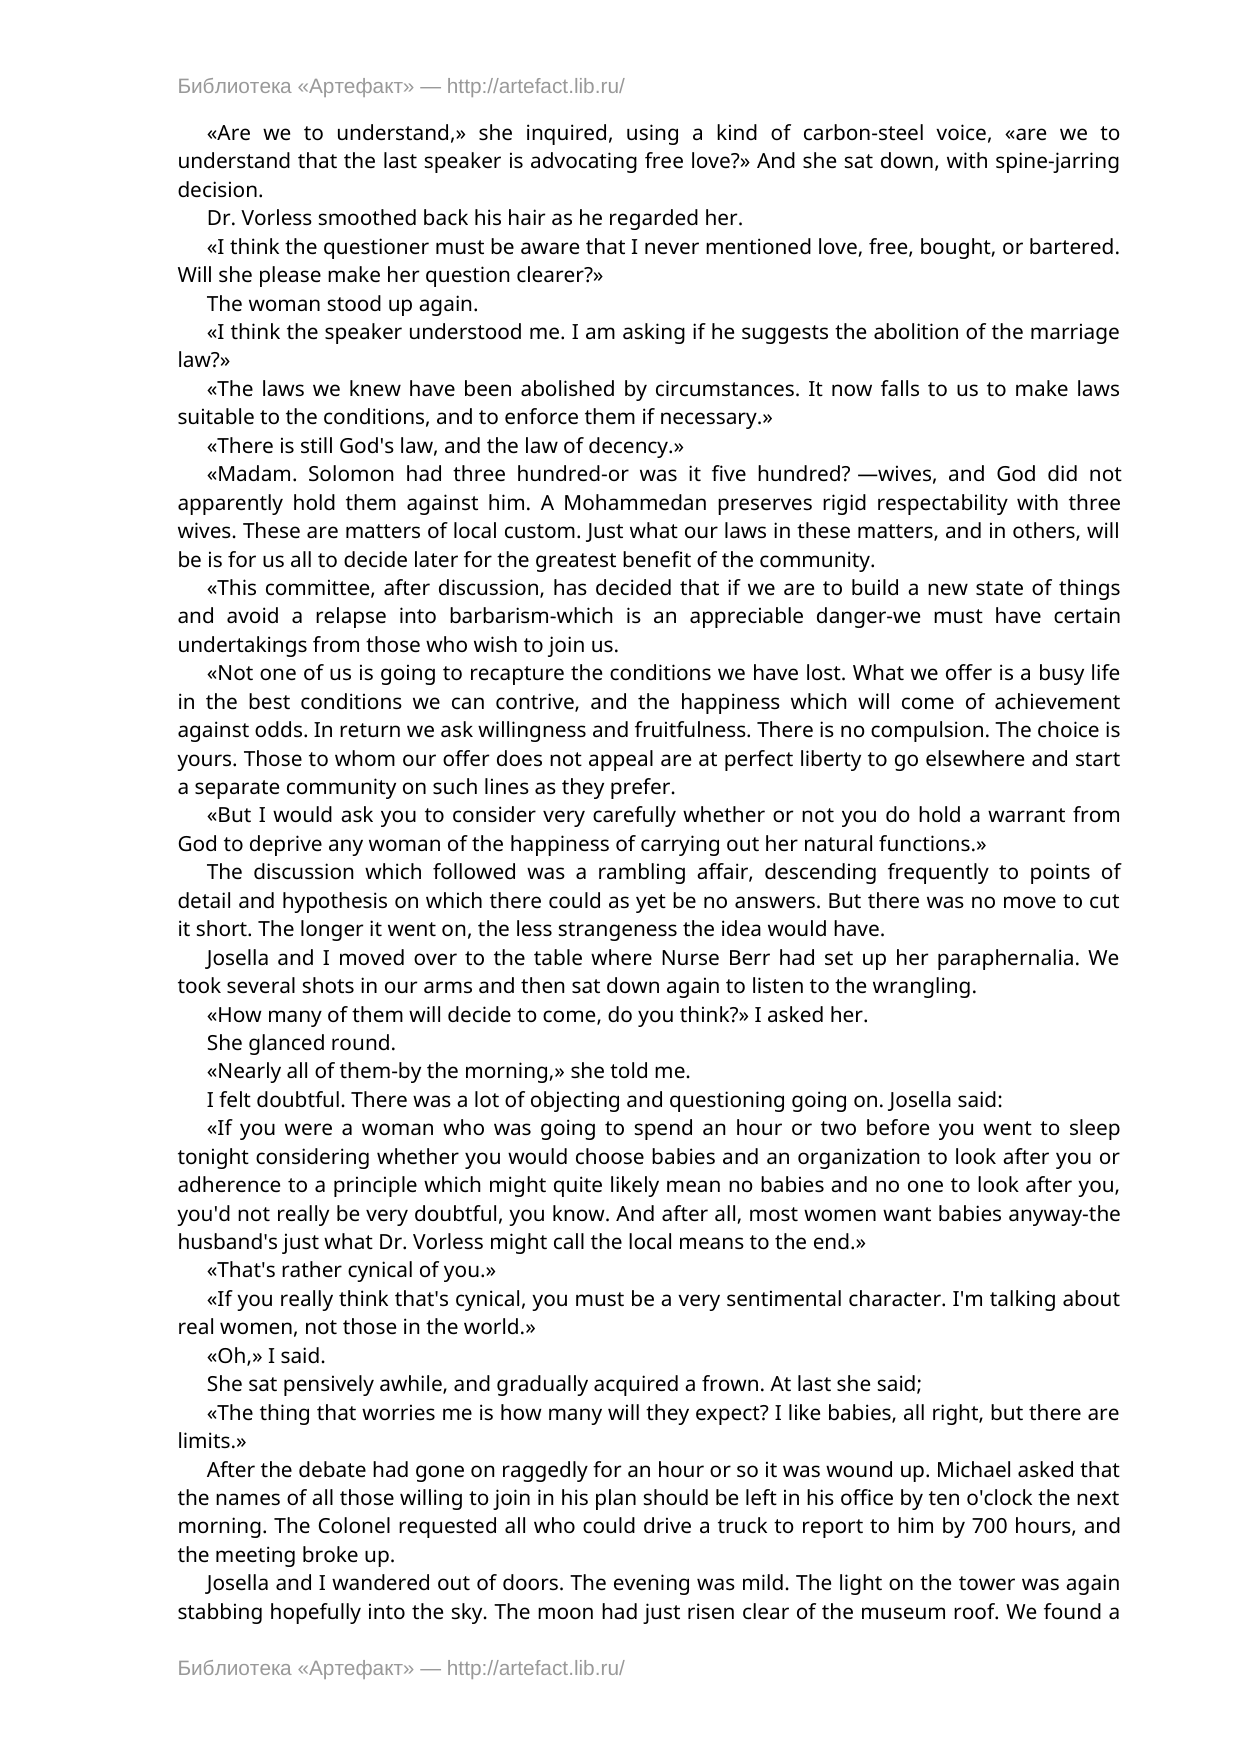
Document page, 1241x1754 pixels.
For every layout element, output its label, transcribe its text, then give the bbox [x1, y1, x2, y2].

text «The laws we knew have been abolished by circumstances. It now falls to us to make laws suitable to the conditions, and to enforce them if necessary.» [177, 374, 1122, 431]
text «There is still God's law, and the law of decency.» [177, 431, 1122, 459]
text «That's rather cynical of you.» [177, 1256, 1122, 1284]
text «Nearly all of them-by the morning,» she told me. [177, 1057, 1122, 1085]
text «I think the questioner must be aware that I never mentioned love, free, bought, or bartered. Will she please make her question clearer?» [177, 232, 1122, 289]
text «How many of them will decide to come, do you think?» I asked her. [177, 1000, 1122, 1028]
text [177, 1568, 1122, 1625]
text After the debate had gone on raggedly for an hour or so it was wound up. Michael asked that the names of all those willing to join in his plan should be left in his office by ten o'clock the next morning. The Colonel requested all who could drive a truck to report to him by 700 hours, and the meeting broke up. [177, 1455, 1122, 1568]
text I felt doubtful. There was a lot of objecting and questioning going on. Josella said: [177, 1085, 1122, 1113]
text Josella and I moved over to the table where Nurse Berr had set up her paraphernalia. We took several shots in our arms and then sat down again to listen to the wrangling. [177, 943, 1122, 1000]
text Dr. Vorless smoothed back his hair as he regarded her. [177, 203, 1122, 232]
text The woman stood up again. [177, 289, 1122, 317]
text «The thing that worries me is how many will they expect? I like babies, all right, but there are limits.» [177, 1398, 1122, 1455]
text «Oh,» I said. [177, 1341, 1122, 1369]
text «This committee, after discussion, has decided that if we are to build a new state of things and avoid a relapse into barbarism-which is an appreciable danger-we must have certain undertakings from those who wish to join us. [177, 573, 1122, 658]
text The discussion which followed was a rambling affair, descending frequently to points of detail and hypothesis on which there could as yet be no answers. But there was no move to cut it short. The longer it went on, the less strangeness the idea would have. [177, 857, 1122, 943]
text She sat pensively awhile, and gradually acquired a frown. At last she said; [177, 1369, 1122, 1398]
text «If you really think that's cynical, you must be a very sentimental character. I'm talking about real women, not those in the world.» [177, 1284, 1122, 1341]
text «But I would ask you to consider very carefully whether or not you do hold a warrant from God to deprive any woman of the happiness of carrying out her natural functions.» [177, 801, 1122, 857]
text «I think the speaker understood me. I am asking if he suggests the abolition of the marriage law?» [177, 317, 1122, 374]
text «Not one of us is going to recapture the conditions we have lost. What we offer is a busy life in the best conditions we can contrive, and the happiness which will come of achievement against odds. In return we ask willingness and fruitfulness. There is no compulsion. The choice is yours. Those to whom our offer does not appeal are at perfect liberty to go elsewhere and start a separate community on such lines as they prefer. [177, 658, 1122, 801]
text «Madam. Solomon had three hundred-or was it five hundred? —wives, and God did not apparently hold them against him. A Mohammedan preserves rigid respectability with three wives. These are matters of local custom. Just what our laws in these matters, and in others, will be is for us all to decide later for the greatest benefit of the community. [177, 459, 1122, 573]
text She glanced round. [177, 1028, 1122, 1057]
text «Are we to understand,» she inquired, using a kind of carbon-steel voice, «are we to understand that the last speaker is advocating free love?» And she sat down, with spine-jarring decision. [177, 118, 1122, 203]
text «If you were a woman who was going to spend an hour or two before you went to sleep tonight considering whether you would choose babies and an organization to look after you or adherence to a principle which might quite likely mean no babies and no one to look after you, you'd not really be very doubtful, you know. And after all, most women want babies anyway-the husband's just what Dr. Vorless might call the local means to the end.» [177, 1113, 1122, 1256]
